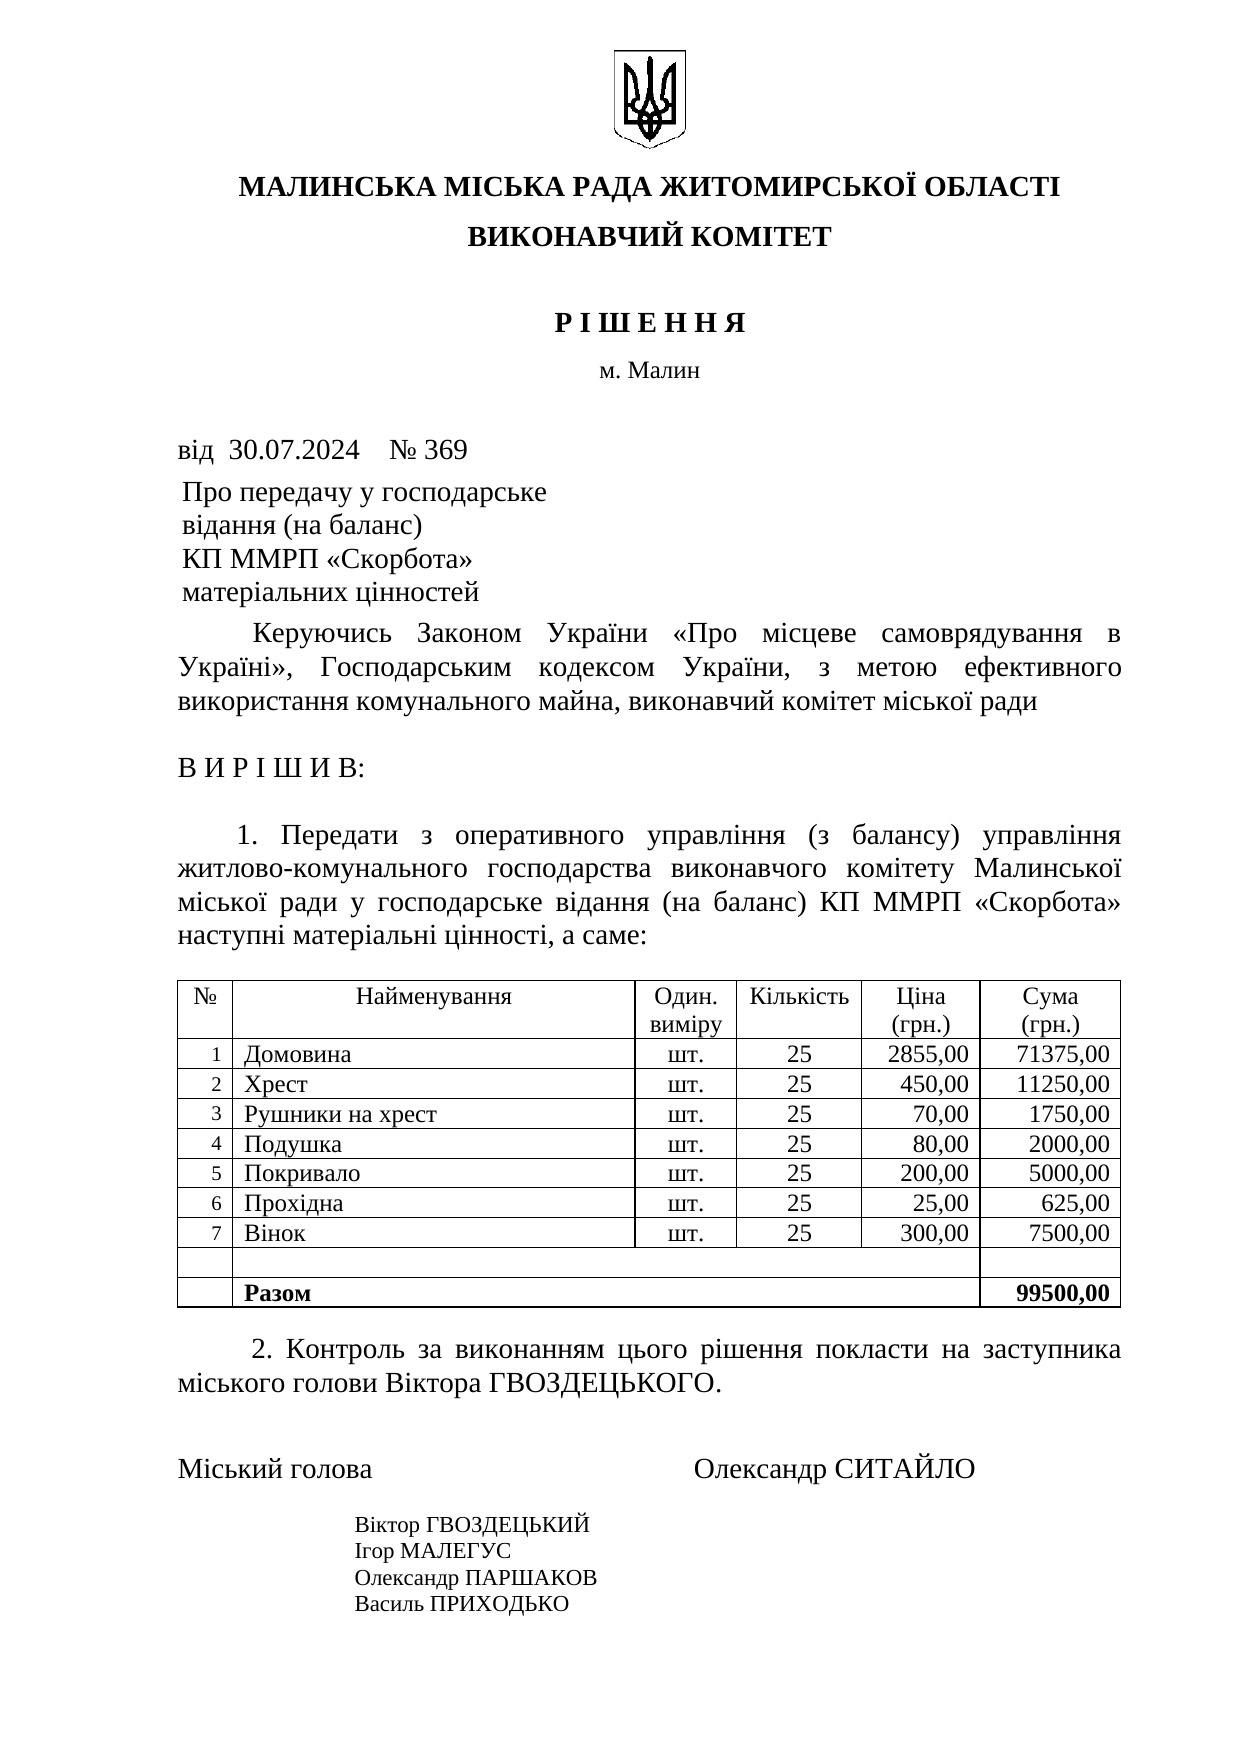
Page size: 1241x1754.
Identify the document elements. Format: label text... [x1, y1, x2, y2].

text м. Малин [177, 356, 1122, 384]
table_header Кількість [737, 981, 861, 1038]
text Міський голова Олександр СИТАЙЛО [177, 1451, 1122, 1485]
table_cell 3 [178, 1099, 232, 1128]
table_cell 1750,00 [981, 1099, 1120, 1128]
table_cell Разом [233, 1278, 979, 1306]
table_cell 5 [178, 1159, 232, 1187]
table_cell 25,00 [862, 1188, 979, 1217]
table_cell шт. [636, 1099, 736, 1128]
table_cell 5000,00 [981, 1159, 1120, 1187]
table_cell 25 [737, 1039, 861, 1068]
table_cell 80,00 [862, 1129, 979, 1157]
table_cell шт. [636, 1218, 736, 1247]
text В И Р І Ш И В: [177, 750, 1122, 783]
text Олександр ПАРШАКОВ [354, 1564, 1122, 1590]
table_cell 1 [178, 1039, 232, 1068]
text ВИКОНАВЧИЙ КОМІТЕТ [177, 219, 1122, 252]
table_cell Домовина [233, 1039, 634, 1068]
table_header Найменування [233, 981, 634, 1038]
table_cell 2 [178, 1069, 232, 1098]
table_cell 2000,00 [981, 1129, 1120, 1157]
table_cell 71375,00 [981, 1039, 1120, 1068]
table_cell 200,00 [862, 1159, 979, 1187]
table_cell 450,00 [862, 1069, 979, 1098]
table_cell Хрест [233, 1069, 634, 1098]
text від 30.07.2024 № 369 [177, 432, 1122, 466]
table_cell 25 [737, 1069, 861, 1098]
picture [612, 49, 687, 150]
table_cell 300,00 [862, 1218, 979, 1247]
table_cell 99500,00 [981, 1278, 1120, 1306]
table_header № [178, 981, 232, 1038]
table_cell Покривало [233, 1159, 634, 1187]
text 1. Передати з оперативного управління (з балансу) управління житлово-комунального господарства виконавчого комітету Малинської міської ради у господарське відання (на баланс) КП ММРП «Скорбота» наступні матеріальні цінності, а саме: [177, 817, 1122, 951]
table_cell 25 [737, 1218, 861, 1247]
table_cell 25 [737, 1099, 861, 1128]
text МАЛИНСЬКА МІСЬКА РАДА ЖИТОМИРСЬКОЇ ОБЛАСТІ [177, 169, 1122, 202]
table_cell 11250,00 [981, 1069, 1120, 1098]
text Р І Ш Е Н Н Я [177, 305, 1122, 339]
table_cell 25 [737, 1159, 861, 1187]
table_cell шт. [636, 1039, 736, 1068]
table_cell 4 [178, 1129, 232, 1157]
table_header Сума (грн.) [981, 981, 1120, 1038]
text Віктор ГВОЗДЕЦЬКИЙ [354, 1511, 1122, 1538]
table_header Про передачу у господарське відання (на баланс) КП ММРП «Скорбота» матеріальних цінностей [174, 466, 628, 616]
table_cell Прохідна [233, 1188, 634, 1217]
table_cell [178, 1278, 232, 1306]
table_cell Рушники на хрест [233, 1099, 634, 1128]
table_cell Подушка [233, 1129, 634, 1157]
table_cell [178, 1248, 232, 1277]
table_cell Вінок [233, 1218, 634, 1247]
text 2. Контроль за виконанням цього рішення покласти на заступника міського голови Віктора ГВОЗДЕЦЬКОГО. [177, 1332, 1122, 1399]
table_cell шт. [636, 1129, 736, 1157]
table_cell 7500,00 [981, 1218, 1120, 1247]
table_cell 2855,00 [862, 1039, 979, 1068]
table_cell 70,00 [862, 1099, 979, 1128]
text Василь ПРИХОДЬКО [354, 1590, 1122, 1617]
table_cell 625,00 [981, 1188, 1120, 1217]
table_cell шт. [636, 1188, 736, 1217]
text Керуючись Законом України «Про місцеве самоврядування в Україні», Господарським кодексом України, з метою ефективного використання комунального майна, виконавчий комітет міської ради [177, 616, 1122, 716]
table_cell 25 [737, 1188, 861, 1217]
table_header Один. виміру [636, 981, 736, 1038]
table_header Ціна (грн.) [862, 981, 979, 1038]
table_cell 7 [178, 1218, 232, 1247]
table_cell шт. [636, 1159, 736, 1187]
table_cell [233, 1248, 979, 1277]
table_cell 25 [737, 1129, 861, 1157]
table_cell 6 [178, 1188, 232, 1217]
table_cell [981, 1248, 1120, 1277]
text Ігор МАЛЕГУС [354, 1538, 1122, 1564]
table_cell шт. [636, 1069, 736, 1098]
